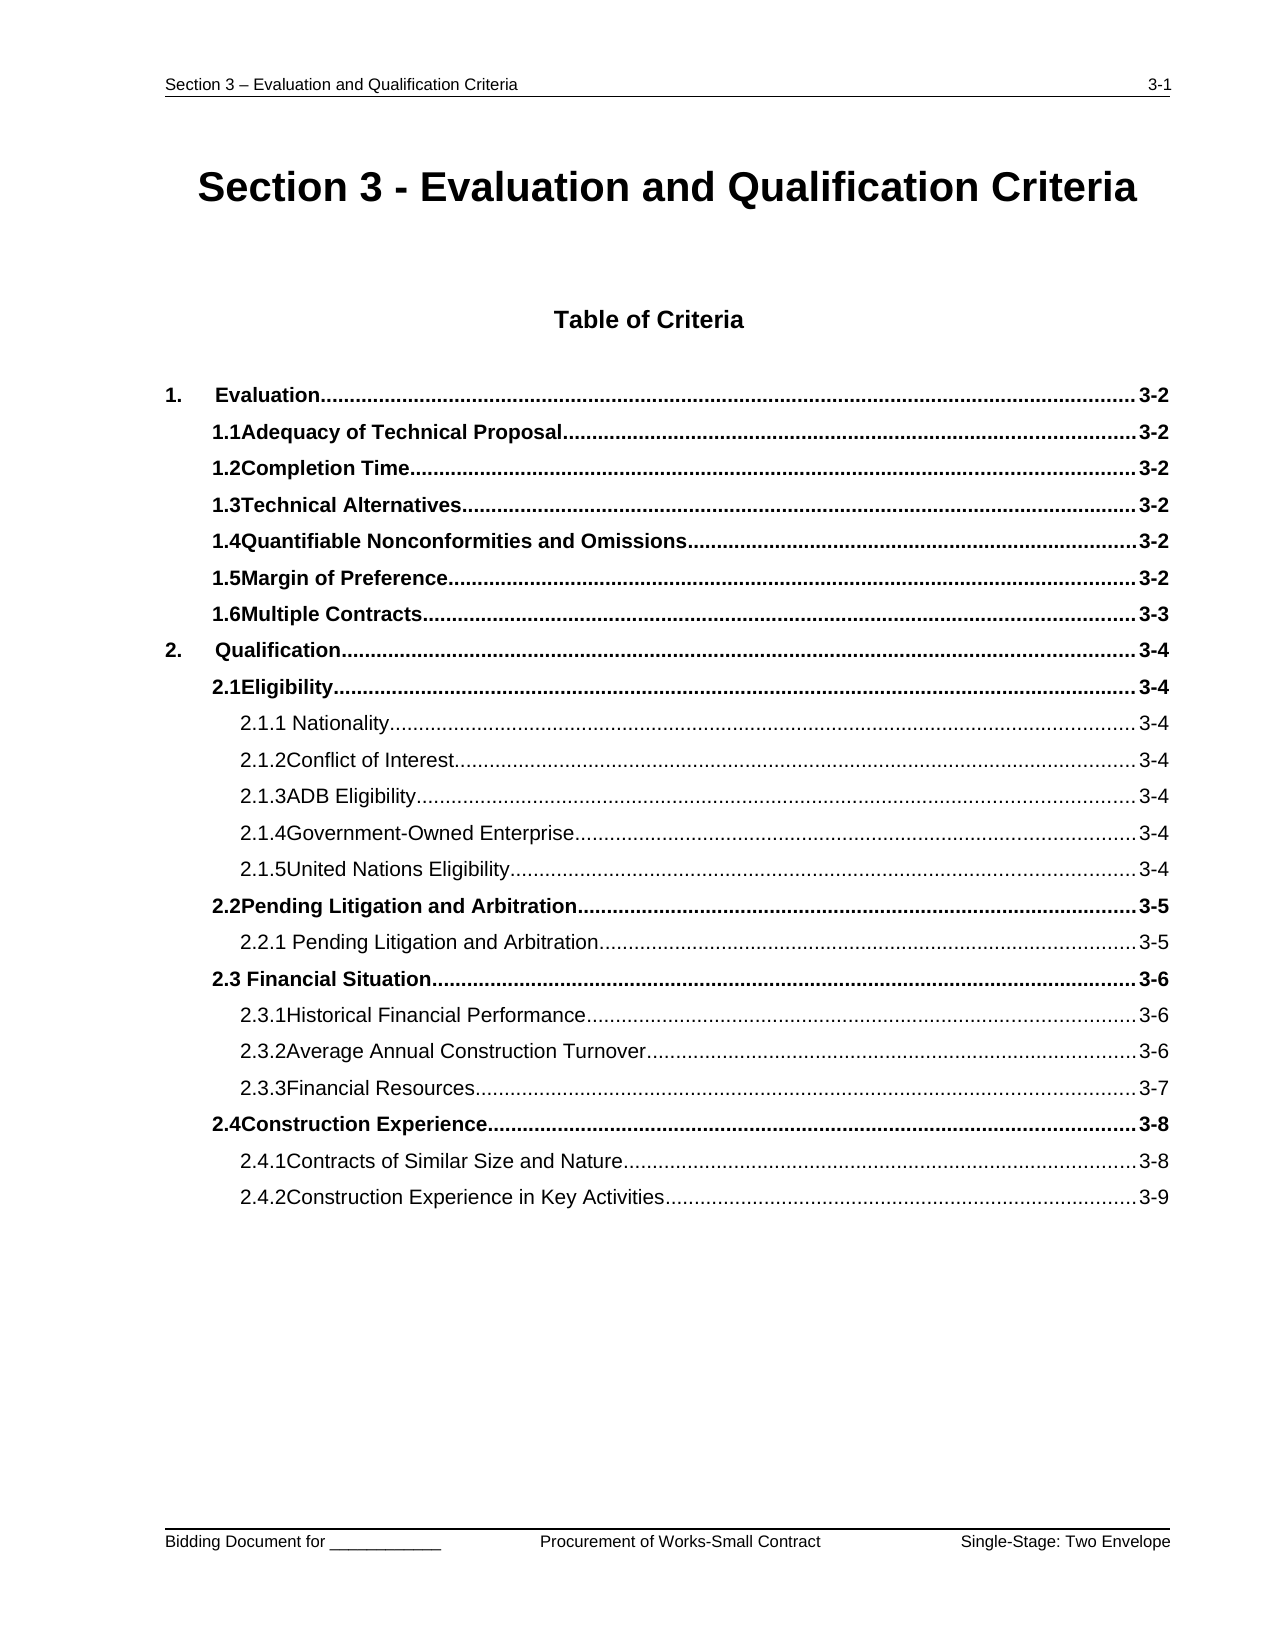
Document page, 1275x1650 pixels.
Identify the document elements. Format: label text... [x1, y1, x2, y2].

text 1.1Adequacy of Technical Proposal 3-2 [212, 419, 1170, 443]
text 2.1.5United Nations Eligibility 3-4 [240, 857, 1170, 881]
text 2.1.4Government-Owned Enterprise 3-4 [240, 821, 1170, 844]
text 1.5Margin of Preference 3-2 [212, 565, 1170, 589]
text 1. Evaluation 3-2 [165, 383, 1170, 407]
text 2.1.2Conflict of Interest 3-4 [240, 748, 1170, 772]
text 2. Qualification 3-4 [165, 638, 1170, 662]
subtitle Table of Criteria [127, 305, 1170, 334]
text 2.1.1 Nationality 3-4 [240, 711, 1170, 735]
text 1.2Completion Time 3-2 [212, 456, 1170, 480]
text 2.3 Financial Situation 3-6 [212, 966, 1170, 990]
text 2.1.3ADB Eligibility 3-4 [240, 784, 1170, 808]
text 1.6Multiple Contracts 3-3 [212, 602, 1170, 626]
text 2.2Pending Litigation and Arbitration 3-5 [212, 893, 1170, 917]
text 2.4.2Construction Experience in Key Activities 3-9 [240, 1185, 1170, 1209]
text 1.4Quantifiable Nonconformities and Omissions 3-2 [212, 529, 1170, 553]
text 2.4Construction Experience 3-8 [212, 1112, 1170, 1136]
text 1.3Technical Alternatives 3-2 [212, 492, 1170, 516]
text 2.3.1Historical Financial Performance 3-6 [240, 1003, 1170, 1027]
text 2.3.3Financial Resources 3-7 [240, 1076, 1170, 1100]
subtitle Section 3 - Evaluation and Qualification Criteria [165, 162, 1170, 210]
text 2.2.1 Pending Litigation and Arbitration 3-5 [240, 930, 1170, 954]
text 2.3.2Average Annual Construction Turnover 3-6 [240, 1039, 1170, 1063]
text 2.1Eligibility 3-4 [212, 675, 1170, 699]
text 2.4.1Contracts of Similar Size and Nature 3-8 [240, 1149, 1170, 1173]
